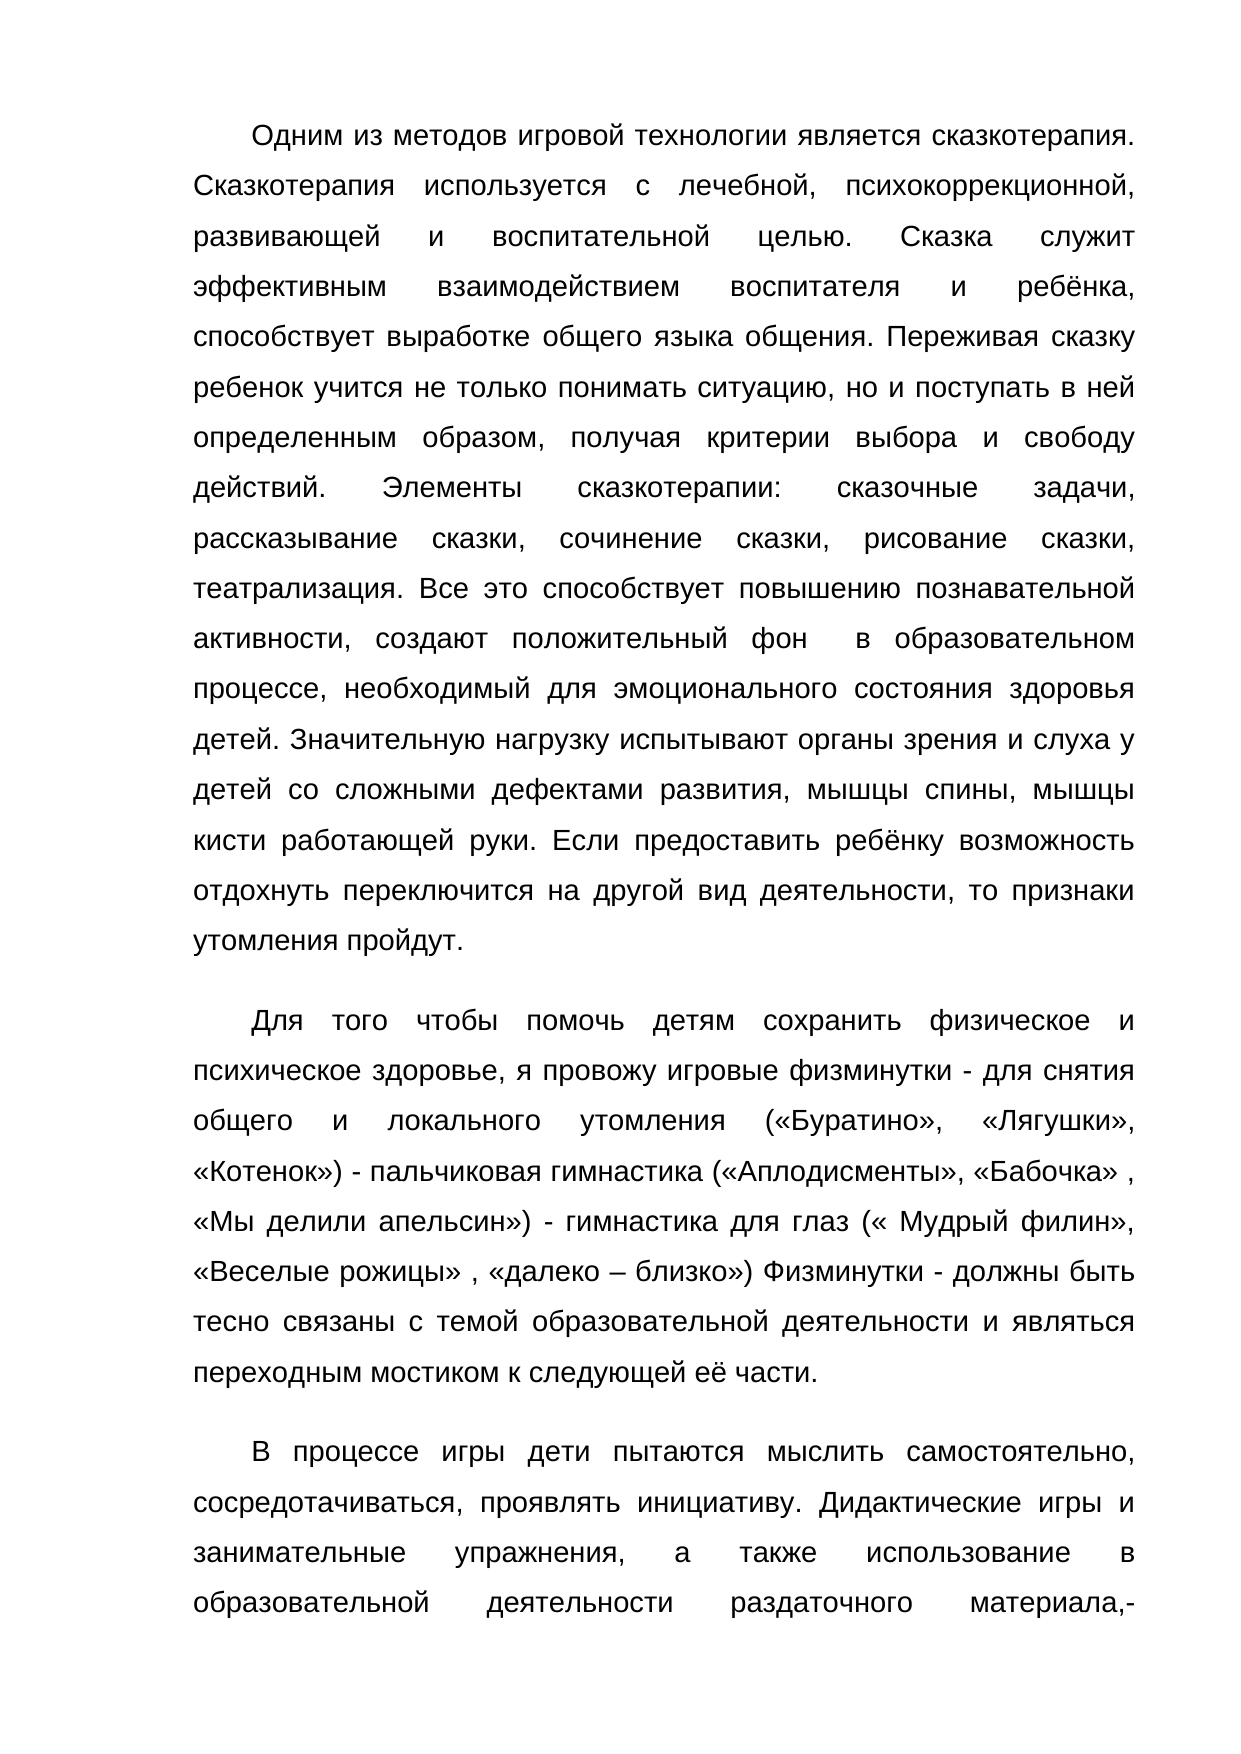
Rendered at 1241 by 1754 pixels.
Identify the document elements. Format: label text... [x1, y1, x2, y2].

text Для того чтобы помочь детям сохранить физическое и психическое здоровье, я провожу игровые физминутки - для снятия общего и локального утомления («Буратино», «Лягушки», «Котенок») - пальчиковая гимнастика («Аплодисменты», «Бабочка» , «Мы делили апельсин») - гимнастика для глаз (« Мудрый филин», «Веселые рожицы» , «далеко – близко») Физминутки - должны быть тесно связаны с темой образовательной деятельности и являться переходным мостиком к следующей её части. [193, 1003, 1136, 1388]
text Одним из методов игровой технологии является сказкотерапия. Сказкотерапия используется с лечебной, психокоррекционной, развивающей и воспитательной целью. Сказка служит эффективным взаимодействием воспитателя и ребёнка, способствует выработке общего языка общения. Переживая сказку ребенок учится не только понимать ситуацию, но и поступать в ней определенным образом, получая критерии выбора и свободу действий. Элементы сказкотерапии: сказочные задачи, рассказывание сказки, сочинение сказки, рисование сказки, театрализация. Все это способствует повышению познавательной активности, создают положительный фон в образовательном процессе, необходимый для эмоционального состояния здоровья детей. Значительную нагрузку испытывают органы зрения и слуха у детей со сложными дефектами развития, мышцы спины, мышцы кисти работающей руки. Если предоставить ребёнку возможность отдохнуть переключится на другой вид деятельности, то признаки утомления пройдут. [193, 118, 1136, 957]
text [193, 1434, 1136, 1619]
